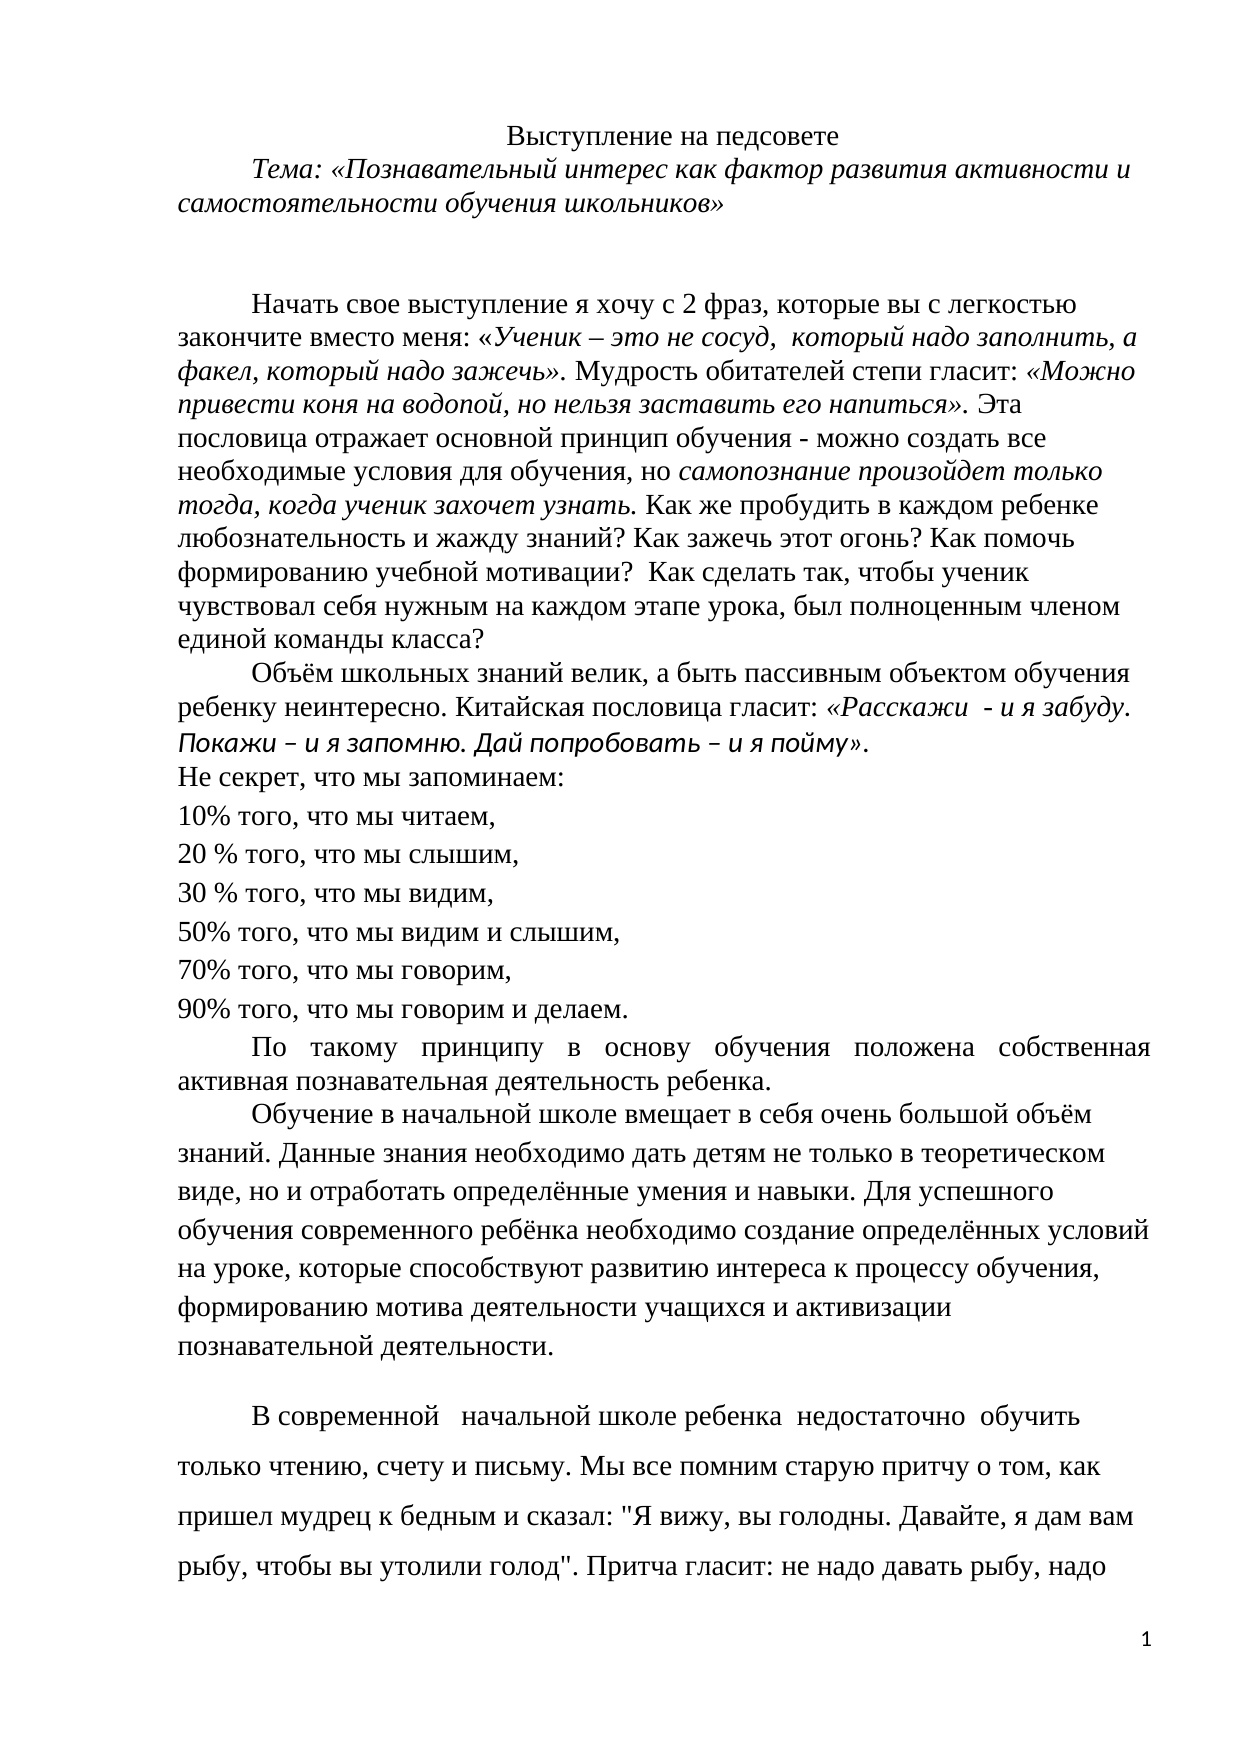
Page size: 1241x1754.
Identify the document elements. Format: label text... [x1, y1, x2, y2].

text Выступление на педсовете [177, 118, 1152, 152]
text Начать свое выступление я хочу с 2 фраз, которые вы с легкостью закончите вместо меня: «Ученик – это не сосуд, который надо заполнить, а факел, который надо зажечь». Мудрость обитателей степи гласит: «Можно привести коня на водопой, но нельзя заставить его напиться». Эта пословица отражает основной принцип обучения - можно создать все необходимые условия для обучения, но самопознание произойдет только тогда, когда ученик захочет узнать. Как же пробудить в каждом ребенке любознательность и жажду знаний? Как зажечь этот огонь? Как помочь формированию учебной мотивации? Как сделать так, чтобы ученик чувствовал себя нужным на каждом этапе урока, был полноценным членом единой команды класса? [177, 286, 1152, 655]
text Не секрет, что мы запоминаем: 10% того, что мы читаем, 20 % того, что мы слышим, 30 % того, что мы видим, 50% того, что мы видим и слышим, 70% того, что мы говорим, 90% того, что мы говорим и делаем. [177, 759, 1152, 1024]
text Обучение в начальной школе вмещает в себя очень большой объём знаний. Данные знания необходимо дать детям не только в теоретическом виде, но и отработать определённые умения и навыки. Для успешного обучения современного ребёнка необходимо создание определённых условий на уроке, которые способствуют развитию интереса к процессу обучения, формированию мотива деятельности учащихся и активизации познавательной деятельности. [177, 1096, 1152, 1393]
text По такому принципу в основу обучения положена собственная активная познавательная деятельность ребенка. [177, 1029, 1152, 1096]
text Тема: «Познавательный интерес как фактор развития активности и самостоятельности обучения школьников» [177, 152, 1152, 219]
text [177, 1398, 1152, 1582]
text Объём школьных знаний велик, а быть пассивным объектом обучения ребенку неинтересно. Китайская пословица гласит: «Расскажи - и я забуду. Покажи – и я запомню. Дай попробовать – и я пойму». [177, 655, 1152, 759]
